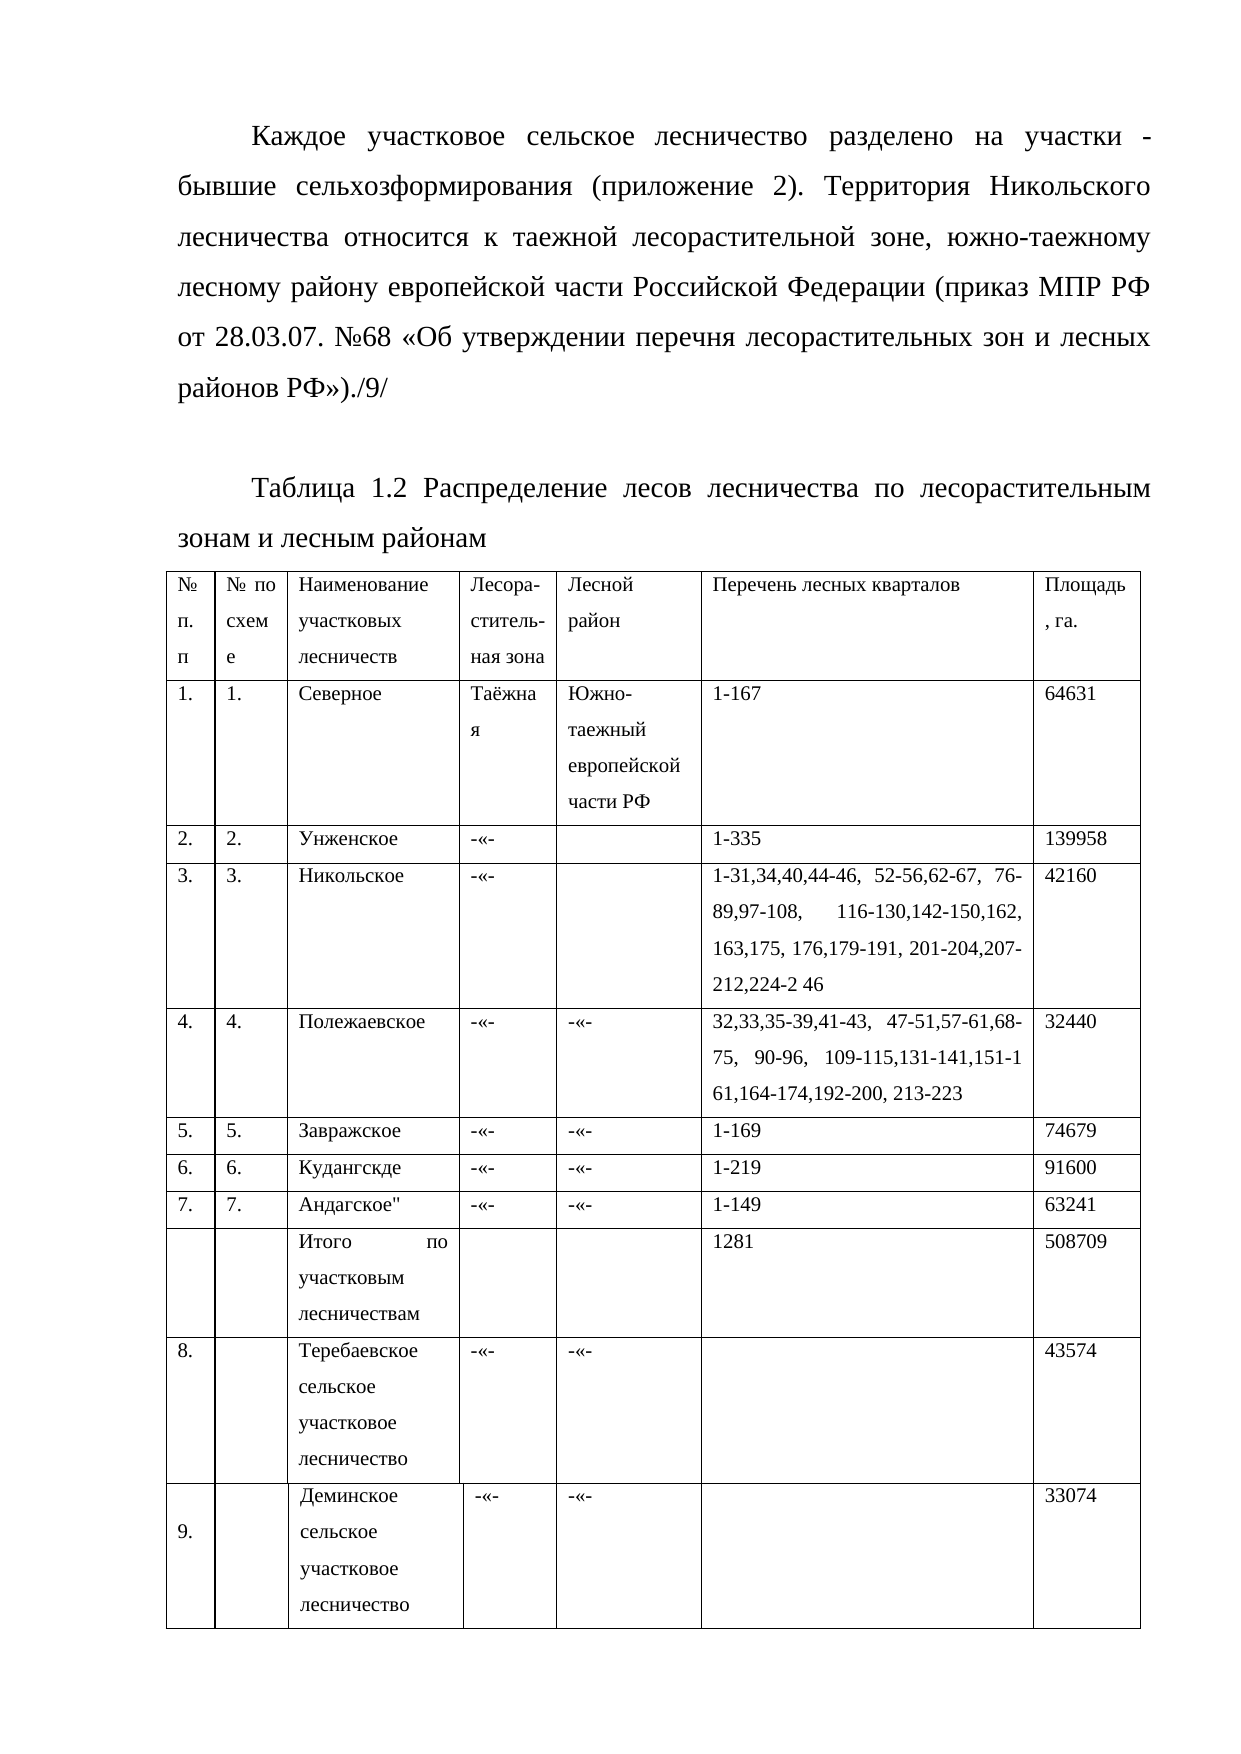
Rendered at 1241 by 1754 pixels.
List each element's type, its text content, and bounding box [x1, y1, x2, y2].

table_cell -«- [460, 1338, 556, 1482]
table_cell -«- [557, 1484, 701, 1628]
table_cell -«- [460, 1192, 556, 1228]
table_cell 32440 [1034, 1009, 1140, 1117]
table_cell 64631 [1034, 681, 1140, 825]
table_cell 2. [167, 826, 214, 862]
table_cell Полежаевское [288, 1009, 459, 1117]
table_cell Андагское" [288, 1192, 459, 1228]
table_cell Теребаевское сельское участковое лесничество [288, 1338, 459, 1482]
table_cell 42160 [1034, 864, 1140, 1008]
table_cell 32,33,35-39,41-43, 47-51,57-61,68-75, 90-96, 109-115,131-141,151-1 61,164-174,192-200, 213-223 [702, 1009, 1033, 1117]
table_cell Итого по участковым лесничествам [288, 1229, 459, 1337]
table_cell [216, 1338, 287, 1482]
text Каждое участковое сельское лесничество разделено на участки - бывшие сельхозформирования (приложение 2). Территория Никольского лесничества относится к таежной лесорастительной зоне, южно-таежному лесному району европейской части Российской Федерации (приказ МПР РФ от 28.03.07. №68 «Об утверждении перечня лесорастительных зон и лесных районов РФ»)./9/ [177, 118, 1152, 403]
table_cell 1-169 [702, 1118, 1033, 1154]
table_cell -«- [557, 1118, 701, 1154]
table_cell [216, 1484, 288, 1628]
table_cell 1-31,34,40,44-46, 52-56,62-67, 76-89,97-108, 116-130,142-150,162, 163,175, 176,179-191, 201-204,207-212,224-2 46 [702, 864, 1033, 1008]
table_cell Южно-таежный европейской части РФ [557, 681, 701, 825]
table_header Перечень лесных кварталов [702, 572, 1033, 680]
table_header № п.п [167, 572, 214, 680]
table_cell 4. [216, 1009, 287, 1117]
table_cell [460, 1229, 556, 1337]
table_cell 7. [216, 1192, 287, 1228]
table_cell Никольское [288, 864, 459, 1008]
table_cell Таёжная [460, 681, 556, 825]
table_cell 3. [167, 864, 214, 1008]
table_cell 1-219 [702, 1155, 1033, 1191]
table_cell -«- [557, 1155, 701, 1191]
table_cell 6. [167, 1155, 214, 1191]
table_cell 4. [167, 1009, 214, 1117]
table_cell -«- [557, 1192, 701, 1228]
table_header Лесора-ститель-ная зона [460, 572, 556, 680]
table_cell 5. [216, 1118, 287, 1154]
table_cell 43574 [1034, 1338, 1140, 1482]
table_cell [557, 864, 701, 1008]
table_cell 74679 [1034, 1118, 1140, 1154]
table_cell [702, 1484, 1033, 1628]
text Таблица 1.2 Распределение лесов лесничества по лесорастительным зонам и лесным районам [177, 470, 1152, 554]
table_cell [557, 1229, 701, 1337]
table_cell -«- [460, 826, 556, 862]
table_cell -«- [460, 1118, 556, 1154]
table_cell 8. [167, 1338, 214, 1482]
table_cell -«- [557, 1338, 701, 1482]
table_cell 1. [167, 681, 214, 825]
table_cell 6. [216, 1155, 287, 1191]
table_cell -«- [464, 1484, 556, 1628]
table_cell Завражское [288, 1118, 459, 1154]
table_cell 91600 [1034, 1155, 1140, 1191]
table_header Лесной район [557, 572, 701, 680]
table_cell 3. [216, 864, 287, 1008]
table_cell 9. [167, 1484, 214, 1628]
table_cell 139958 [1034, 826, 1140, 862]
table_cell -«- [460, 1009, 556, 1117]
table_cell [167, 1229, 214, 1337]
table_cell [216, 1229, 287, 1337]
table_header Наименование участковых лесничеств [288, 572, 459, 680]
table_cell Деминское сельское участковое лесничество [289, 1484, 463, 1628]
table_header № по схеме [216, 572, 287, 680]
table_cell Кудангскде [288, 1155, 459, 1191]
table_cell -«- [557, 1009, 701, 1117]
table_cell -«- [460, 1155, 556, 1191]
table_cell 1-335 [702, 826, 1033, 862]
table_cell 508709 [1034, 1229, 1140, 1337]
table_cell Северное [288, 681, 459, 825]
table_cell 33074 [1034, 1484, 1140, 1628]
table_cell 5. [167, 1118, 214, 1154]
table_cell 2. [216, 826, 287, 862]
table_cell 1281 [702, 1229, 1033, 1337]
table_cell 1. [216, 681, 287, 825]
table_cell [557, 826, 701, 862]
table_cell 7. [167, 1192, 214, 1228]
table_cell 1-167 [702, 681, 1033, 825]
table_cell 63241 [1034, 1192, 1140, 1228]
table_cell 1-149 [702, 1192, 1033, 1228]
table_cell Унженское [288, 826, 459, 862]
table_header Площадь, га. [1034, 572, 1140, 680]
table_cell [702, 1338, 1033, 1482]
table_cell -«- [460, 864, 556, 1008]
